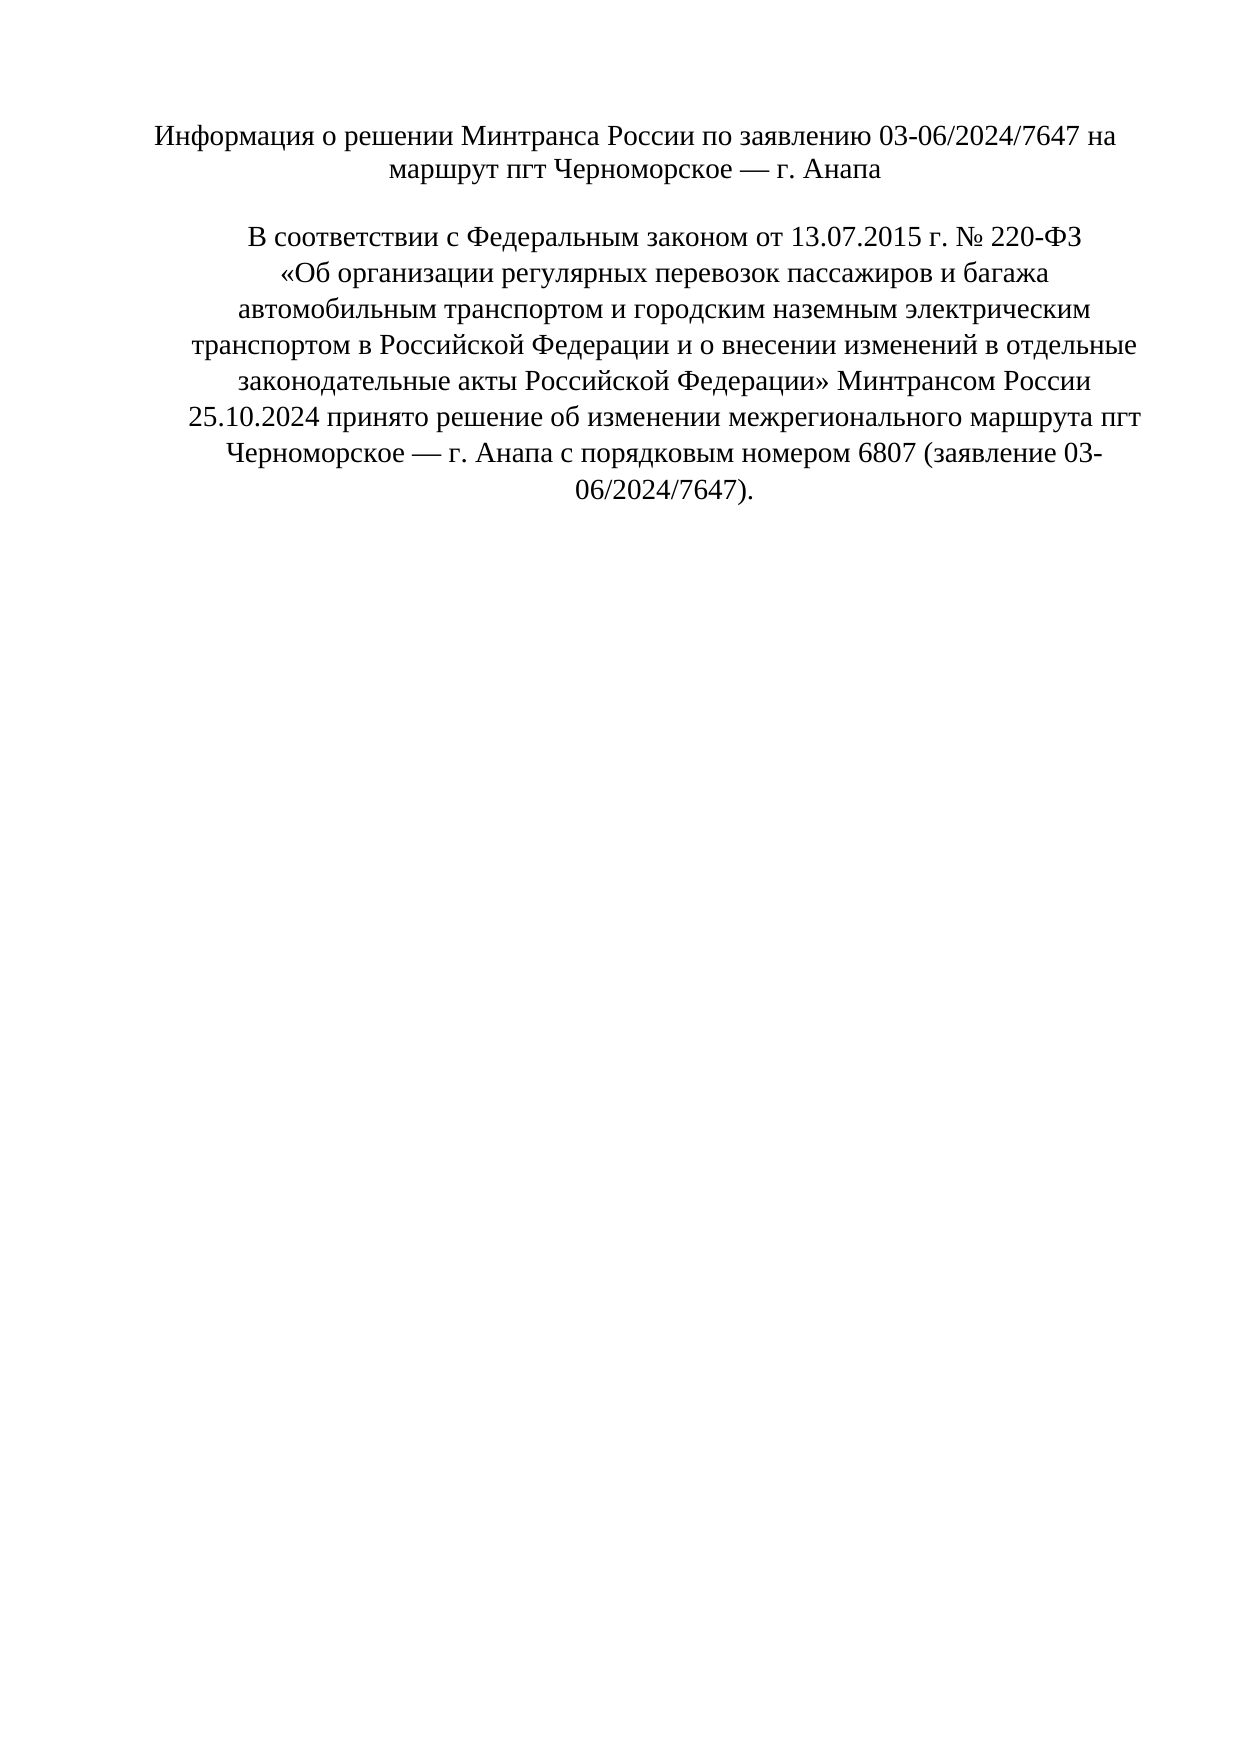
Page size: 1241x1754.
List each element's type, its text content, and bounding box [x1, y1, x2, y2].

text В соответствии с Федеральным законом от 13.07.2015 г. № 220-ФЗ «Об организации регулярных перевозок пассажиров и багажа автомобильным транспортом и городским наземным электрическим транспортом в Российской Федерации и о внесении изменений в отдельные законодательные акты Российской Федерации» Минтрансом России 25.10.2024 принято решение об изменении межрегионального маршрута пгт Черноморское — г. Анапа с порядковым номером 6807 (заявление 03-06/2024/7647). [177, 219, 1152, 505]
text Информация о решении Минтранса России по заявлению 03-06/2024/7647 на маршрут пгт Черноморское — г. Анапа [118, 118, 1152, 185]
